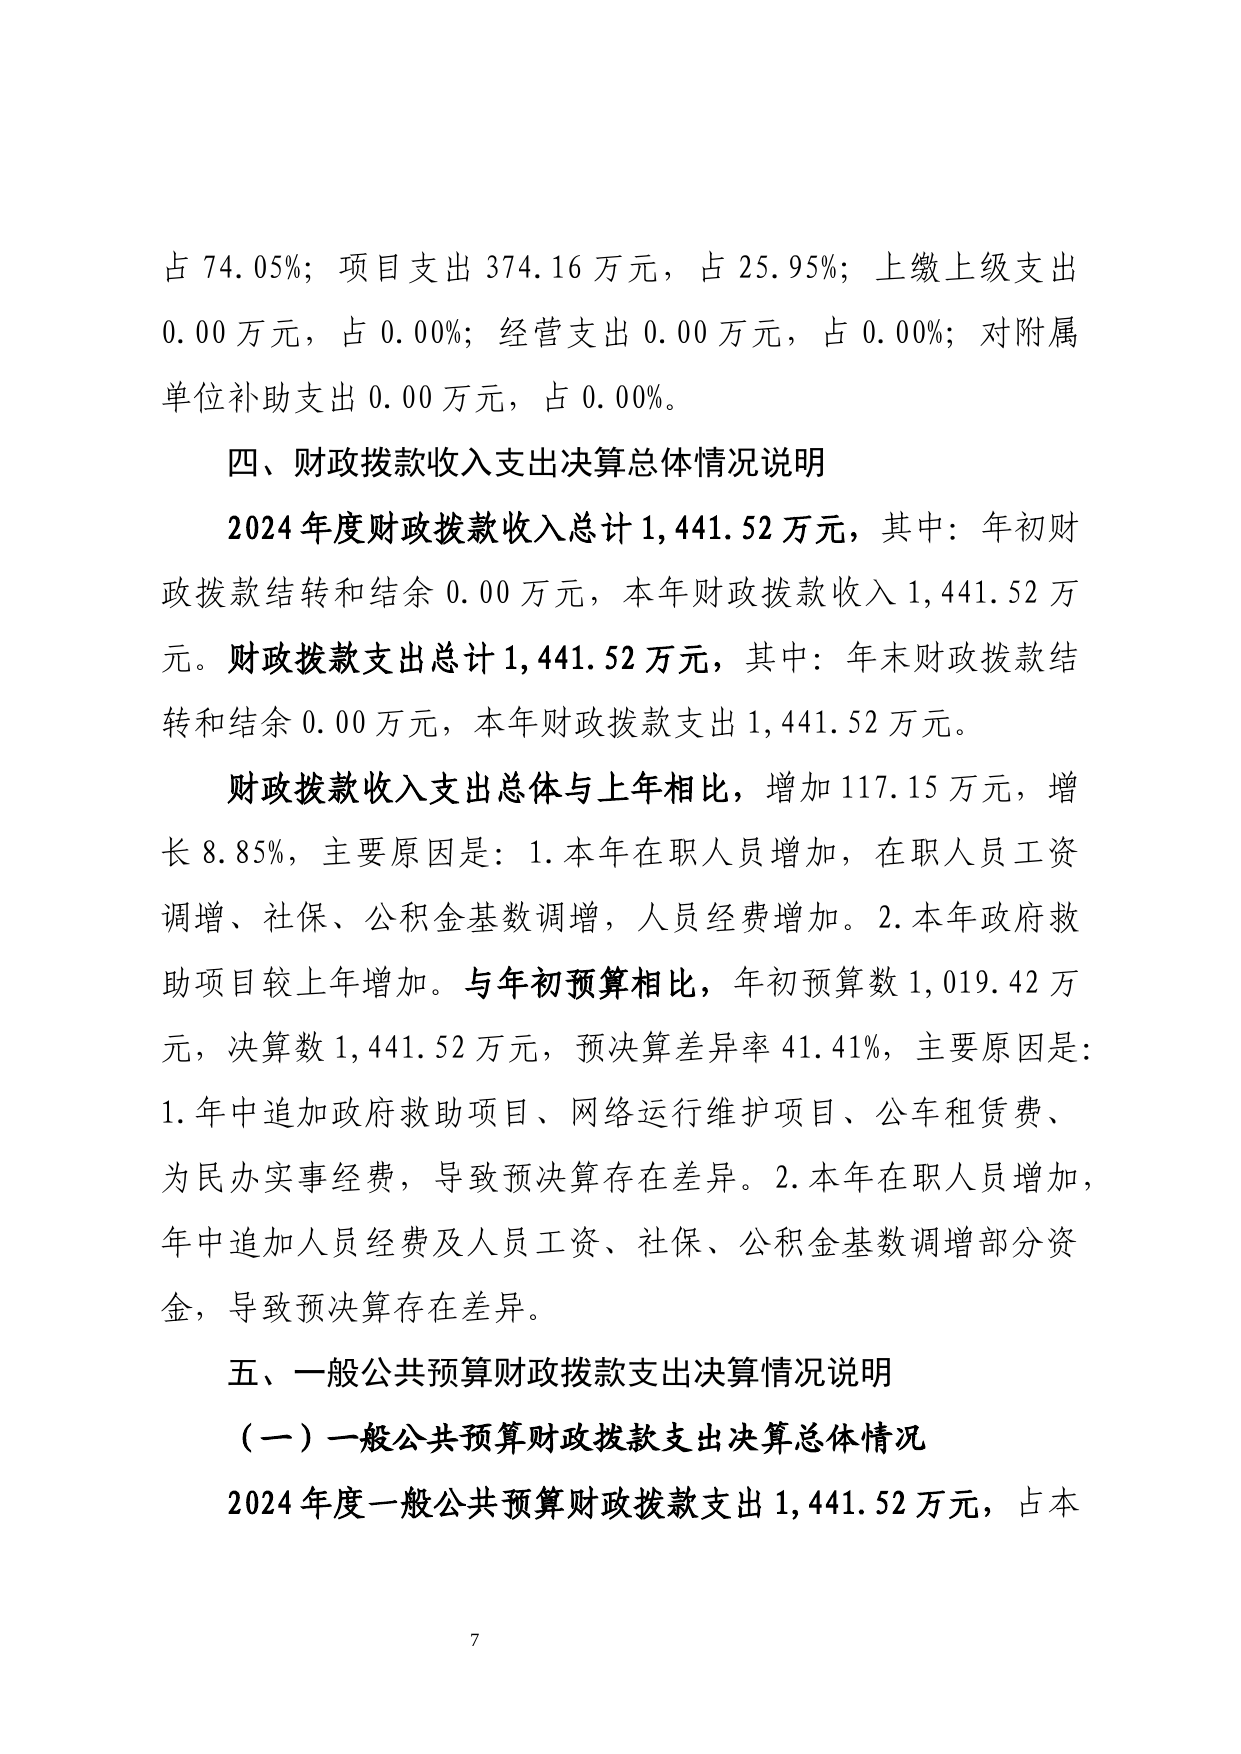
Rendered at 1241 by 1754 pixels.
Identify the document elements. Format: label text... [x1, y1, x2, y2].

text 2024年度财政拨款收入总计1,441.52万元，其中：年初财政拨款结转和结余0.00万元，本年财政拨款收入1,441.52万元。财政拨款支出总计1,441.52万元，其中：年末财政拨款结转和结余0.00万元，本年财政拨款支出1,441.52万元。 [159, 493, 1081, 753]
text 四、财政拨款收入支出决算总体情况说明 [159, 428, 1081, 493]
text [159, 233, 1081, 428]
text （一）一般公共预算财政拨款支出决算总体情况 [159, 1403, 1081, 1468]
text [159, 1468, 1081, 1533]
text 财政拨款收入支出总体与上年相比，增加117.15万元，增长8.85%，主要原因是：1.本年在职人员增加，在职人员工资调增、社保、公积金基数调增，人员经费增加。2.本年政府救助项目较上年增加。与年初预算相比，年初预算数1,019.42万元，决算数1,441.52万元，预决算差异率41.41%，主要原因是：1.年中追加政府救助项目、网络运行维护项目、公车租赁费、为民办实事经费，导致预决算存在差异。2.本年在职人员增加，年中追加人员经费及人员工资、社保、公积金基数调增部分资金，导致预决算存在差异。 [159, 753, 1081, 1338]
text 五、一般公共预算财政拨款支出决算情况说明 [159, 1338, 1081, 1403]
